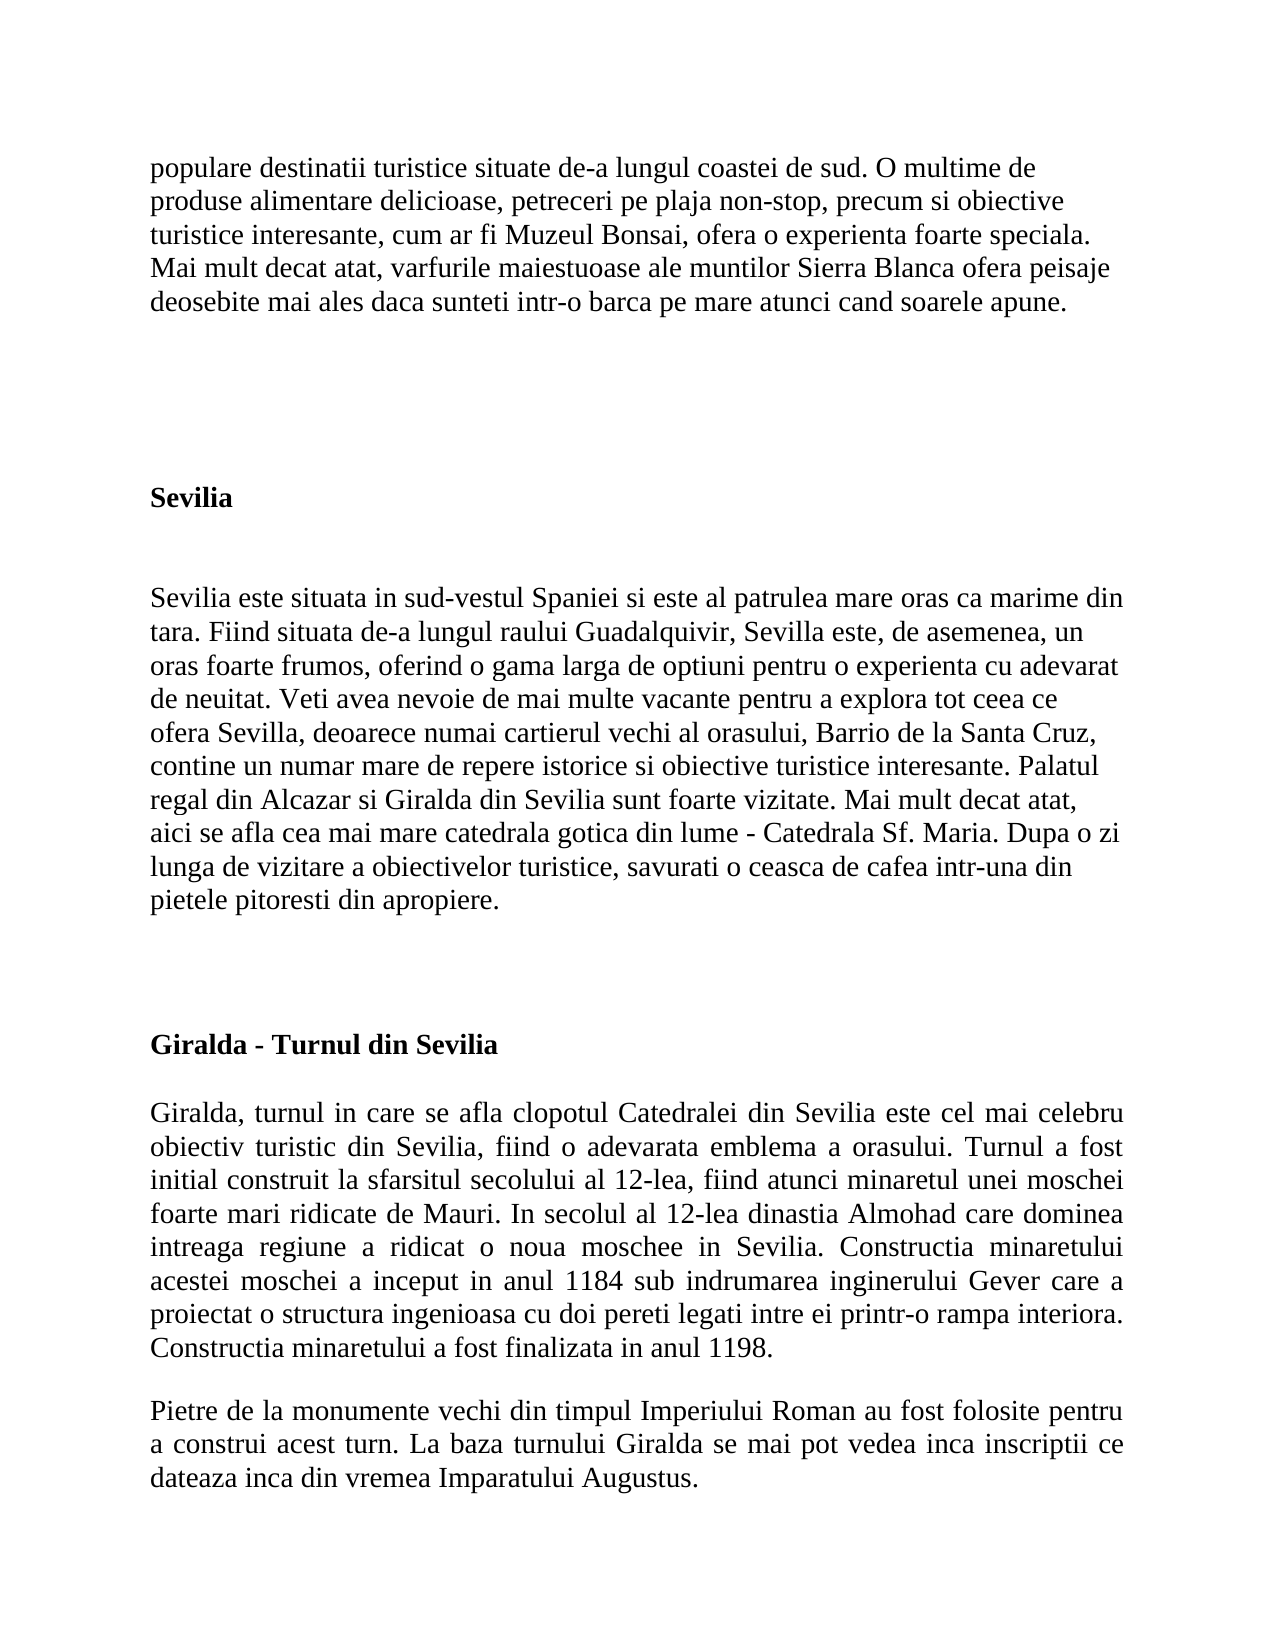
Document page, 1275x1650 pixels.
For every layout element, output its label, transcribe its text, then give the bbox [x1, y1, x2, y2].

text Sevilia este situata in sud-vestul Spaniei si este al patrulea mare oras ca marime din tara. Fiind situata de-a lungul raului Guadalquivir, Sevilla este, de asemenea, un oras foarte frumos, oferind o gama larga de optiuni pentru o experienta cu adevarat de neuitat. Veti avea nevoie de mai multe vacante pentru a explora tot ceea ce ofera Sevilla, deoarece numai cartierul vechi al orasului, Barrio de la Santa Cruz, contine un numar mare de repere istorice si obiective turistice interesante. Palatul regal din Alcazar si Giralda din Sevilia sunt foarte vizitate. Mai mult decat atat, aici se afla cea mai mare catedrala gotica din lume - Catedrala Sf. Maria. Dupa o zi lunga de vizitare a obiectivelor turistice, savurati o ceasca de cafea intr-una din pietele pitoresti din apropiere. [150, 513, 1125, 944]
text Giralda, turnul in care se afla clopotul Catedralei din Sevilia este cel mai celebru obiectiv turistic din Sevilia, fiind o adevarata emblema a orasului. Turnul a fost initial construit la sfarsitul secolului al 12-lea, fiind atunci minaretul unei moschei foarte mari ridicate de Mauri. In secolul al 12-lea dinastia Almohad care dominea intreaga regiune a ridicat o noua moschee in Sevilia. Constructia minaretului acestei moschei a inceput in anul 1184 sub indrumarea inginerului Gever care a proiectat o structura ingenioasa cu doi pereti legati intre ei printr-o rampa interiora. Constructia minaretului a fost finalizata in anul 1198. [150, 1095, 1125, 1363]
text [150, 150, 1125, 379]
text Sevilia [150, 480, 1125, 513]
text Pietre de la monumente vechi din timpul Imperiului Roman au fost folosite pentru a construi acest turn. La baza turnului Giralda se mai pot vedea inca inscriptii ce dateaza inca din vremea Imparatului Augustus. [150, 1393, 1125, 1493]
subtitle Giralda - Turnul din Sevilia [150, 1027, 1125, 1061]
